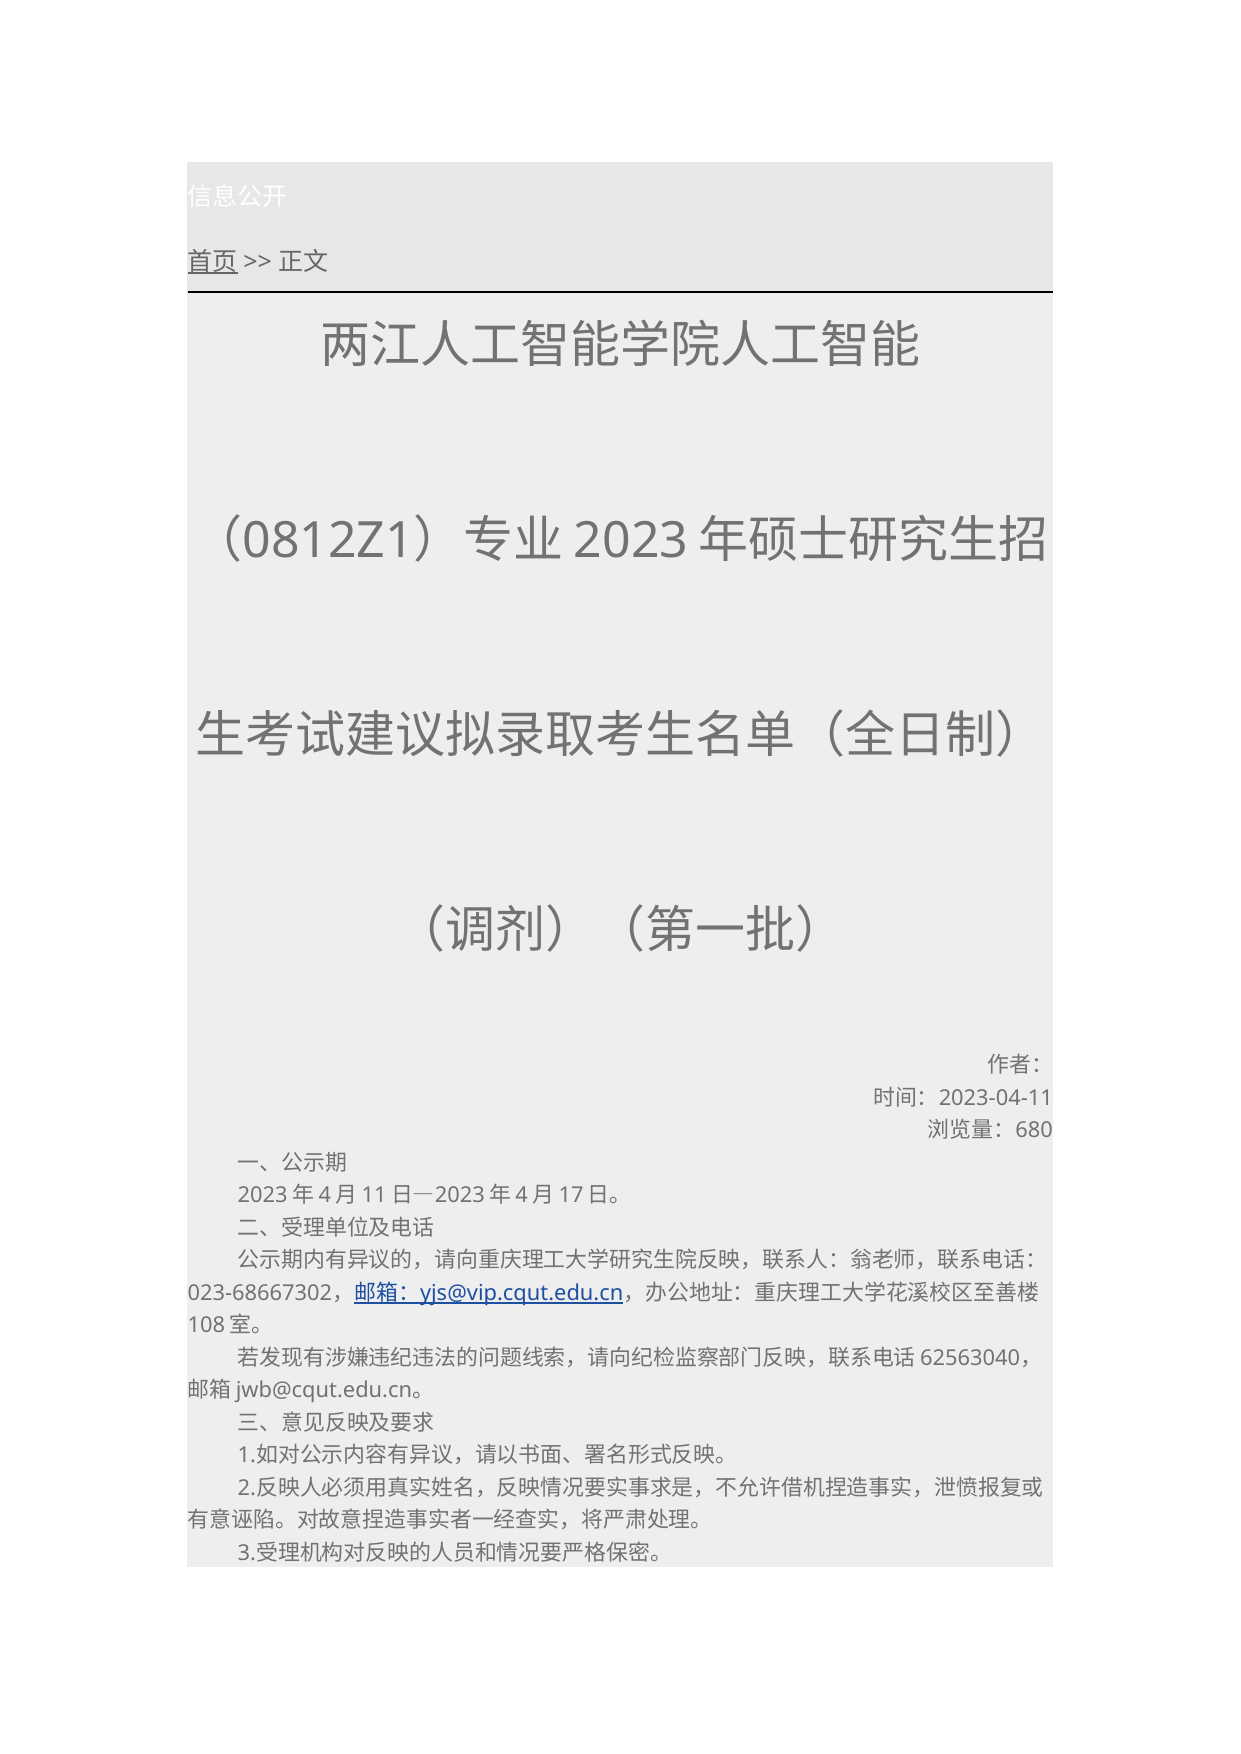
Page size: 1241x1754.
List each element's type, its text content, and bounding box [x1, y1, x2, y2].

text 2023年4月11日—2023年4月17日。 [187, 1177, 1053, 1209]
text 浏览量：680 [187, 1112, 1053, 1144]
text 三、意见反映及要求 [187, 1404, 1053, 1437]
text 2.反映人必须用真实姓名，反映情况要实事求是，不允许借机捏造事实，泄愤报复或有意诬陷。对故意捏造事实者一经查实，将严肃处理。 [187, 1469, 1053, 1534]
text 一、公示期 [187, 1144, 1053, 1177]
text 若发现有涉嫌违纪违法的问题线索，请向纪检监察部门反映，联系电话62563040，邮箱jwb@cqut.edu.cn。 [187, 1339, 1053, 1404]
text 作者： [187, 1047, 1053, 1079]
text 3.受理机构对反映的人员和情况要严格保密。 [187, 1534, 1053, 1567]
text 1.如对公示内容有异议，请以书面、署名形式反映。 [187, 1437, 1053, 1469]
text 首页 >> 正文 [187, 227, 1053, 292]
text 时间：2023-04-11 [187, 1079, 1053, 1112]
text 二、受理单位及电话 [187, 1209, 1053, 1242]
text 两江人工智能学院人工智能（0812Z1）专业2023年硕士研究生招生考试建议拟录取考生名单（全日制）（调剂）（第一批） [187, 292, 1053, 974]
text 信息公开 [187, 162, 1053, 227]
text 公示期内有异议的，请向重庆理工大学研究生院反映，联系人：翁老师，联系电话：023-68667302，邮箱：yjs@vip.cqut.edu.cn，办公地址：重庆理工大学花溪校区至善楼108室。 [187, 1242, 1053, 1339]
